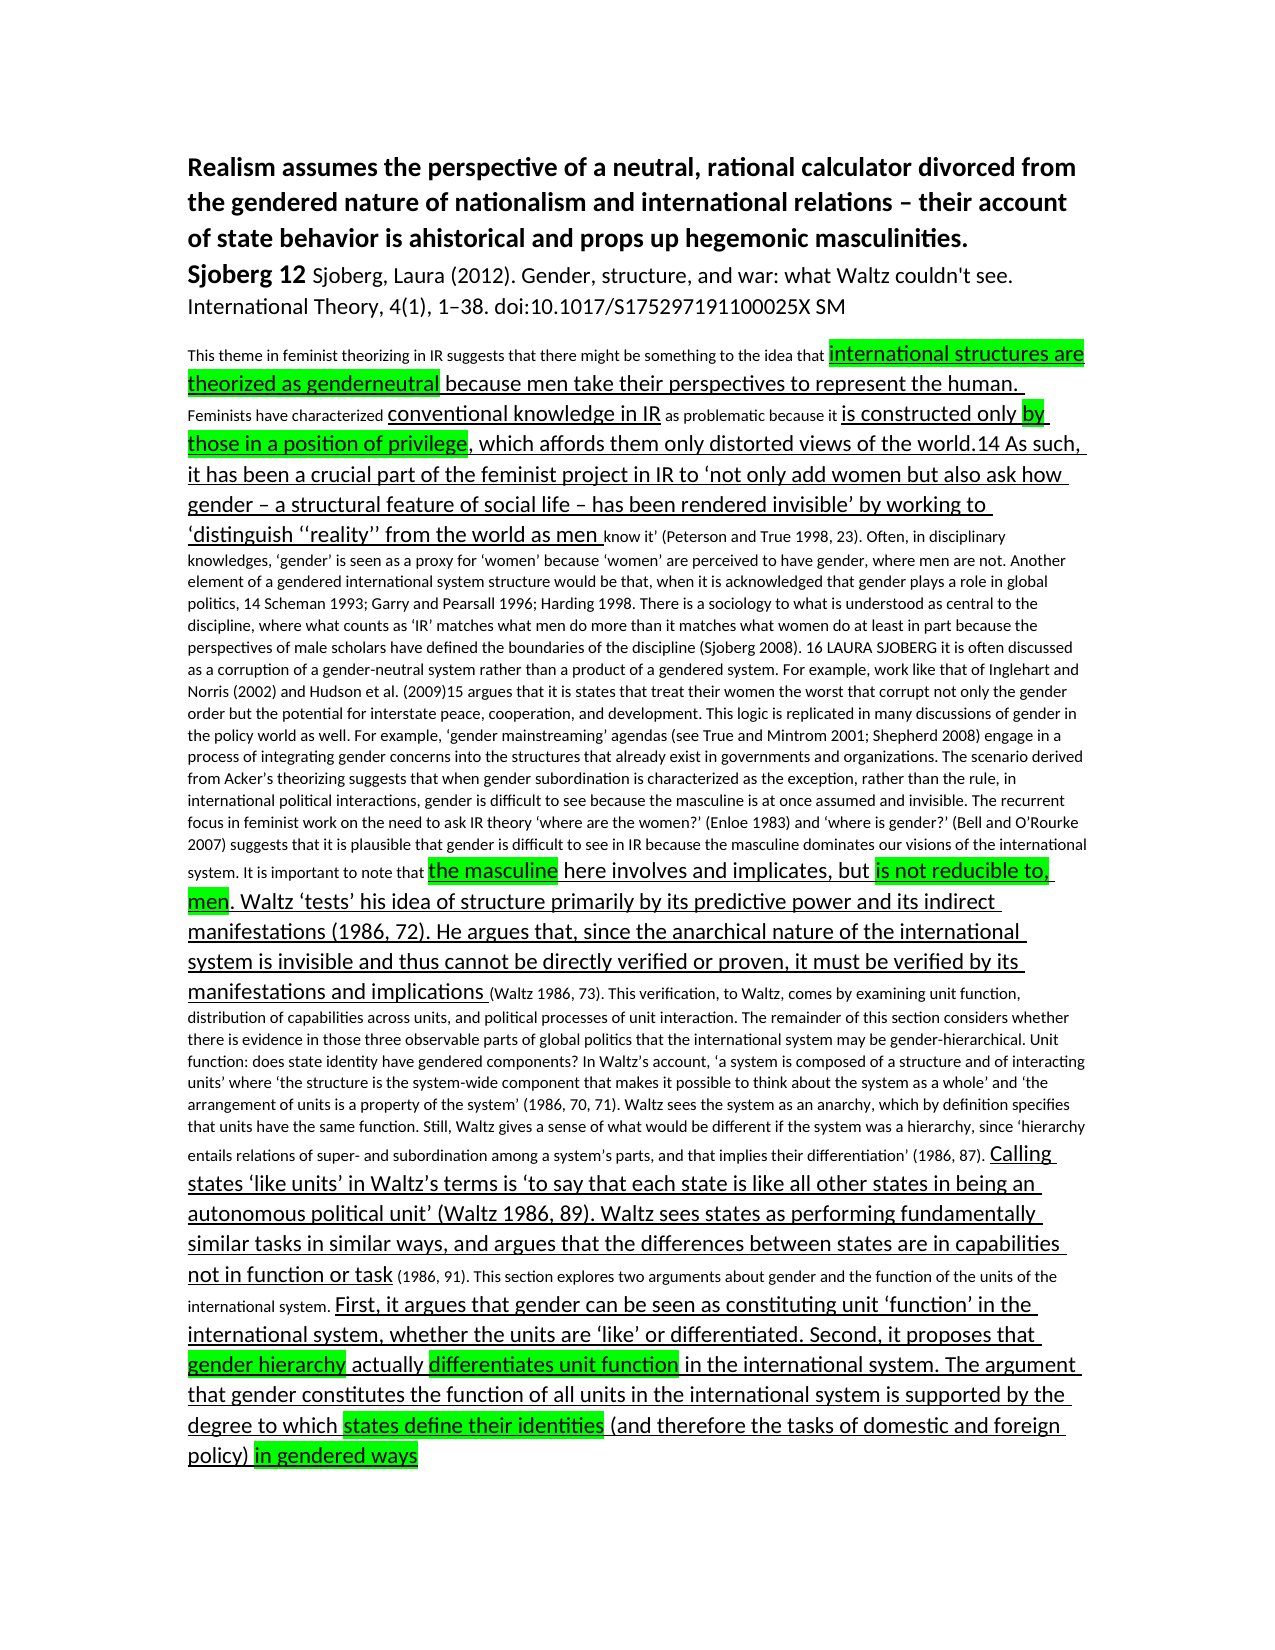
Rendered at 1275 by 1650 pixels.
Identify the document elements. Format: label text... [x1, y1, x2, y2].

text This theme in feminist theorizing in IR suggests that there might be something to the idea that international structures are theorized as genderneutral because men take their perspectives to represent the human. Feminists have characterized conventional knowledge in IR as problematic because it is constructed only by those in a position of privilege, which affords them only distorted views of the world.14 As such, it has been a crucial part of the feminist project in IR to ‘not only add women but also ask how gender – a structural feature of social life – has been rendered invisible’ by working to ‘distinguish ‘‘reality’’ from the world as men know it’ (Peterson and True 1998, 23). Often, in disciplinary knowledges, ‘gender’ is seen as a proxy for ‘women’ because ‘women’ are perceived to have gender, where men are not. Another element of a gendered international system structure would be that, when it is acknowledged that gender plays a role in global politics, 14 Scheman 1993; Garry and Pearsall 1996; Harding 1998. There is a sociology to what is understood as central to the discipline, where what counts as ‘IR’ matches what men do more than it matches what women do at least in part because the perspectives of male scholars have defined the boundaries of the discipline (Sjoberg 2008). 16 LAURA SJOBERG it is often discussed as a corruption of a gender-neutral system rather than a product of a gendered system. For example, work like that of Inglehart and Norris (2002) and Hudson et al. (2009)15 argues that it is states that treat their women the worst that corrupt not only the gender order but the potential for interstate peace, cooperation, and development. This logic is replicated in many discussions of gender in the policy world as well. For example, ‘gender mainstreaming’ agendas (see True and Mintrom 2001; Shepherd 2008) engage in a process of integrating gender concerns into the structures that already exist in governments and organizations. The scenario derived from Acker’s theorizing suggests that when gender subordination is characterized as the exception, rather than the rule, in international political interactions, gender is difficult to see because the masculine is at once assumed and invisible. The recurrent focus in feminist work on the need to ask IR theory ‘where are the women?’ (Enloe 1983) and ‘where is gender?’ (Bell and O’Rourke 2007) suggests that it is plausible that gender is difficult to see in IR because the masculine dominates our visions of the international system. It is important to note that the masculine here involves and implicates, but is not reducible to, men. Waltz ‘tests’ his idea of structure primarily by its predictive power and its indirect manifestations (1986, 72). He argues that, since the anarchical nature of the international system is invisible and thus cannot be directly verified or proven, it must be verified by its manifestations and implications (Waltz 1986, 73). This verification, to Waltz, comes by examining unit function, distribution of capabilities across units, and political processes of unit interaction. The remainder of this section considers whether there is evidence in those three observable parts of global politics that the international system may be gender-hierarchical. Unit function: does state identity have gendered components? In Waltz’s account, ‘a system is composed of a structure and of interacting units’ where ‘the structure is the system-wide component that makes it possible to think about the system as a whole’ and ‘the arrangement of units is a property of the system’ (1986, 70, 71). Waltz sees the system as an anarchy, which by definition specifies that units have the same function. Still, Waltz gives a sense of what would be different if the system was a hierarchy, since ‘hierarchy entails relations of super- and subordination among a system’s parts, and that implies their differentiation’ (1986, 87). Calling states ‘like units’ in Waltz’s terms is ‘to say that each state is like all other states in being an autonomous political unit’ (Waltz 1986, 89). Waltz sees states as performing fundamentally similar tasks in similar ways, and argues that the differences between states are in capabilities not in function or task (1986, 91). This section explores two arguments about gender and the function of the units of the international system. First, it argues that gender can be seen as constituting unit ‘function’ in the international system, whether the units are ‘like’ or differentiated. Second, it proposes that gender hierarchy actually differentiates unit function in the international system. The argument that gender constitutes the function of all units in the international system is supported by the degree to which states define their identities (and therefore the tasks of domestic and foreign policy) in gendered ways [187, 455, 1087, 1469]
text Sjoberg 12 Sjoberg, Laura (2012). Gender, structure, and war: what Waltz couldn't see. International Theory, 4(1), 1–38. doi:10.1017/S175297191100025X SM [187, 257, 1087, 320]
subtitle Realism assumes the perspective of a neutral, rational calculator divorced from the gendered nature of nationalism and international relations – their account of state behavior is ahistorical and props up hegemonic masculinities. [187, 150, 1087, 254]
